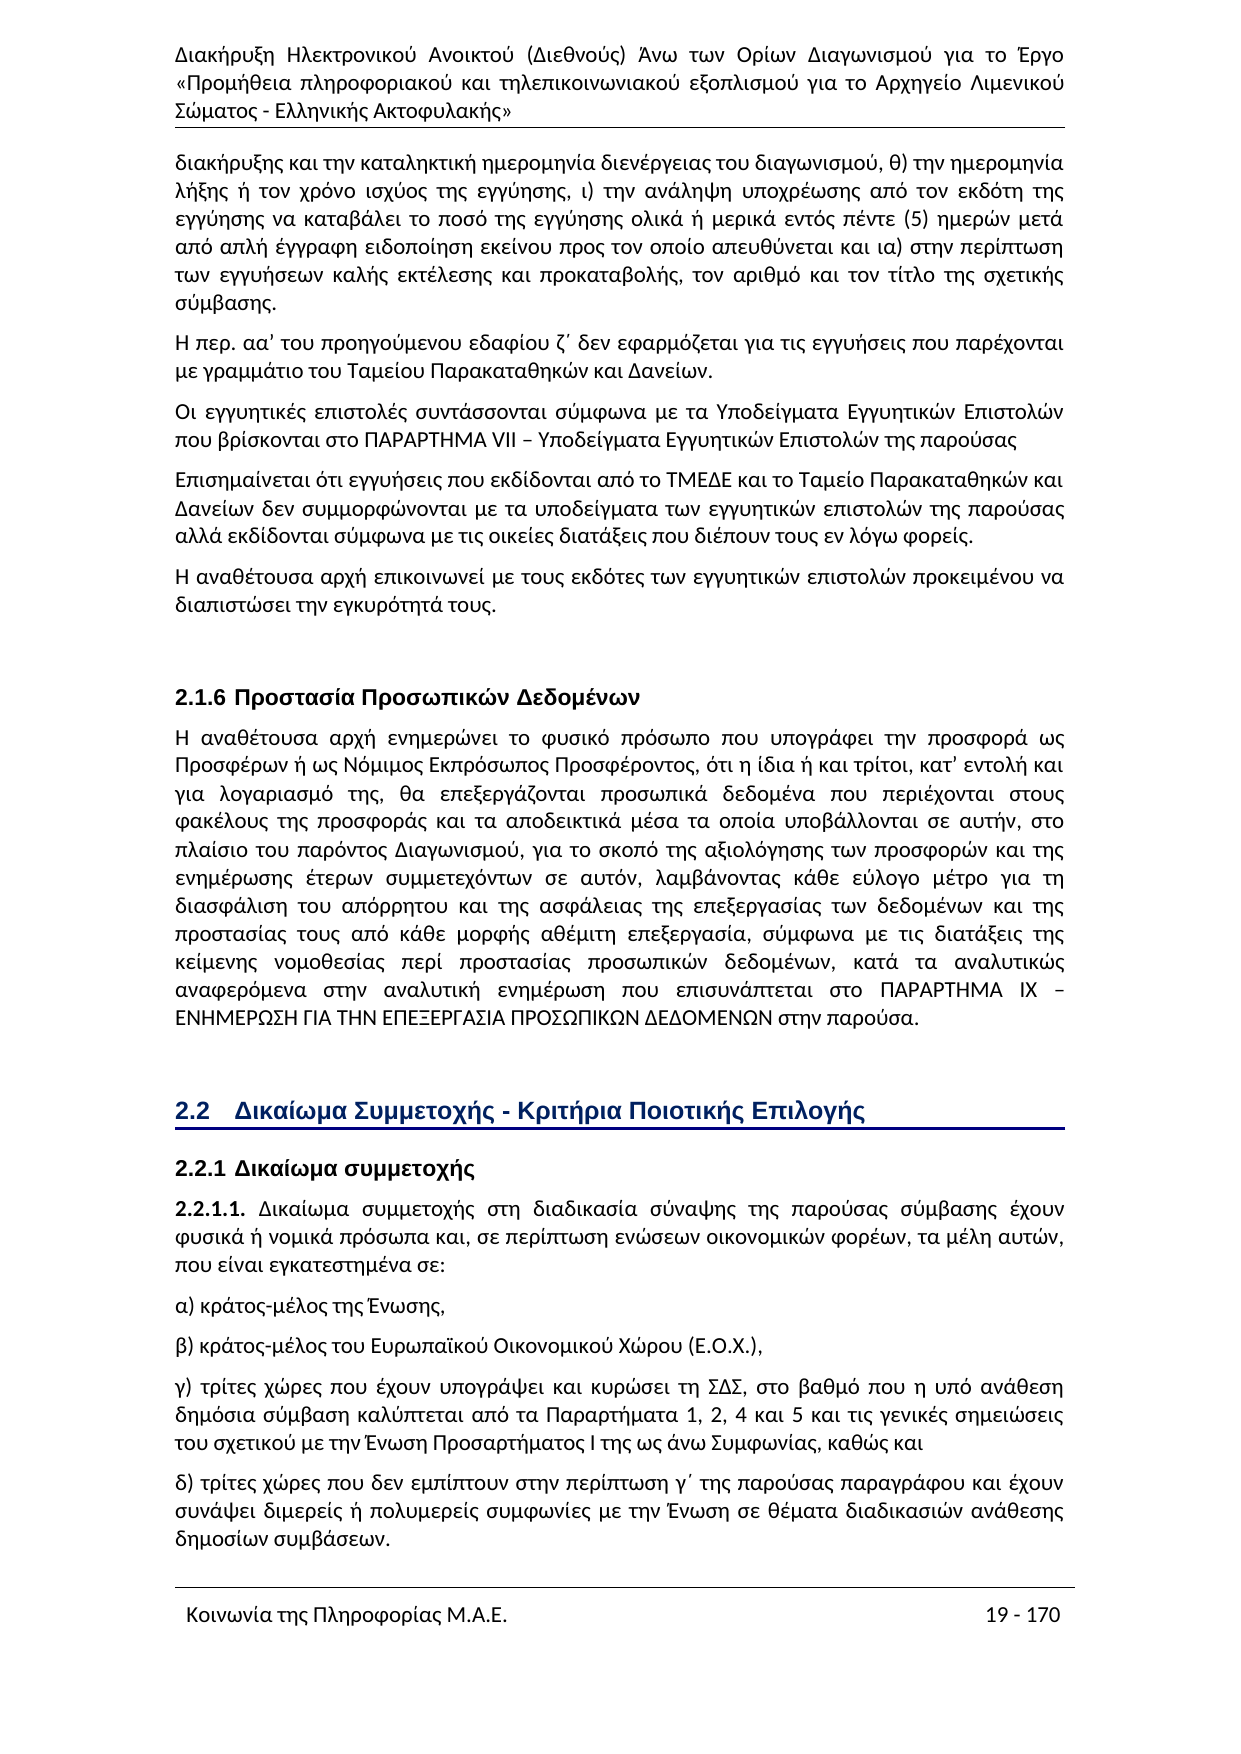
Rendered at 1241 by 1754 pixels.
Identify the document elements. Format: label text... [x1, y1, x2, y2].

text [175, 148, 1065, 316]
text γ) τρίτες χώρες που έχουν υπογράψει και κυρώσει τη ΣΔΣ, στο βαθμό που η υπό ανάθεση δημόσια σύμβαση καλύπτεται από τα Παραρτήματα 1, 2, 4 και 5 και τις γενικές σημειώσεις του σχετικού με την Ένωση Προσαρτήματος I της ως άνω Συμφωνίας, καθώς και [175, 1372, 1065, 1456]
subtitle 2.2 Δικαίωμα Συμμετοχής - Κριτήρια Ποιοτικής Επιλογής [175, 1096, 1065, 1127]
text Οι εγγυητικές επιστολές συντάσσονται σύμφωνα με τα Υποδείγματα Εγγυητικών Επιστολών που βρίσκονται στο ΠΑΡΑΡΤΗΜΑ VII – Υποδείγματα Εγγυητικών Επιστολών της παρούσας [175, 397, 1065, 453]
text β) κράτος-μέλος του Ευρωπαϊκού Οικονομικού Χώρου (Ε.Ο.Χ.), [175, 1331, 1065, 1359]
text Η περ. αα’ του προηγούμενου εδαφίου ζ΄ δεν εφαρμόζεται για τις εγγυήσεις που παρέχονται με γραμμάτιο του Ταμείου Παρακαταθηκών και Δανείων. [175, 328, 1065, 384]
text Επισημαίνεται ότι εγγυήσεις που εκδίδονται από το ΤΜΕΔΕ και το Ταμείο Παρακαταθηκών και Δανείων δεν συμμορφώνονται με τα υποδείγματα των εγγυητικών επιστολών της παρούσας αλλά εκδίδονται σύμφωνα με τις οικείες διατάξεις που διέπουν τους εν λόγω φορείς. [175, 466, 1065, 550]
text Η αναθέτουσα αρχή επικοινωνεί με τους εκδότες των εγγυητικών επιστολών προκειμένου να διαπιστώσει την εγκυρότητά τους. [175, 562, 1065, 618]
subtitle 2.2.1 Δικαίωμα συμμετοχής [175, 1155, 1065, 1182]
text δ) τρίτες χώρες που δεν εμπίπτουν στην περίπτωση γ΄ της παρούσας παραγράφου και έχουν συνάψει διμερείς ή πολυμερείς συμφωνίες με την Ένωση σε θέματα διαδικασιών ανάθεσης δημοσίων συμβάσεων. [175, 1468, 1065, 1552]
subtitle 2.1.6 Προστασία Προσωπικών Δεδομένων [175, 684, 1065, 710]
text α) κράτος-μέλος της Ένωσης, [175, 1291, 1065, 1319]
text Η αναθέτουσα αρχή ενημερώνει το φυσικό πρόσωπο που υπογράφει την προσφορά ως Προσφέρων ή ως Νόμιμος Εκπρόσωπος Προσφέροντος, ότι η ίδια ή και τρίτοι, κατ’ εντολή και για λογαριασμό της, θα επεξεργάζονται προσωπικά δεδομένα που περιέχονται στους φακέλους της προσφοράς και τα αποδεικτικά μέσα τα οποία υποβάλλονται σε αυτήν, στο πλαίσιο του παρόντος Διαγωνισμού, για το σκοπό της αξιολόγησης των προσφορών και της ενημέρωσης έτερων συμμετεχόντων σε αυτόν, λαμβάνοντας κάθε εύλογο μέτρο για τη διασφάλιση του απόρρητου και της ασφάλειας της επεξεργασίας των δεδομένων και της προστασίας τους από κάθε μορφής αθέμιτη επεξεργασία, σύμφωνα με τις διατάξεις της κείμενης νομοθεσίας περί προστασίας προσωπικών δεδομένων, κατά τα αναλυτικώς αναφερόμενα στην αναλυτική ενημέρωση που επισυνάπτεται στο ΠΑΡΑΡΤΗΜΑ IX – ΕΝΗΜΕΡΩΣΗ ΓΙΑ ΤΗΝ ΕΠΕΞΕΡΓΑΣΙΑ ΠΡΟΣΩΠΙΚΩΝ ΔΕΔΟΜΕΝΩΝ στην παρούσα. [175, 723, 1065, 1031]
text 2.2.1.1. Δικαίωμα συμμετοχής στη διαδικασία σύναψης της παρούσας σύμβασης έχουν φυσικά ή νομικά πρόσωπα και, σε περίπτωση ενώσεων οικονομικών φορέων, τα μέλη αυτών, που είναι εγκατεστημένα σε: [175, 1194, 1065, 1278]
